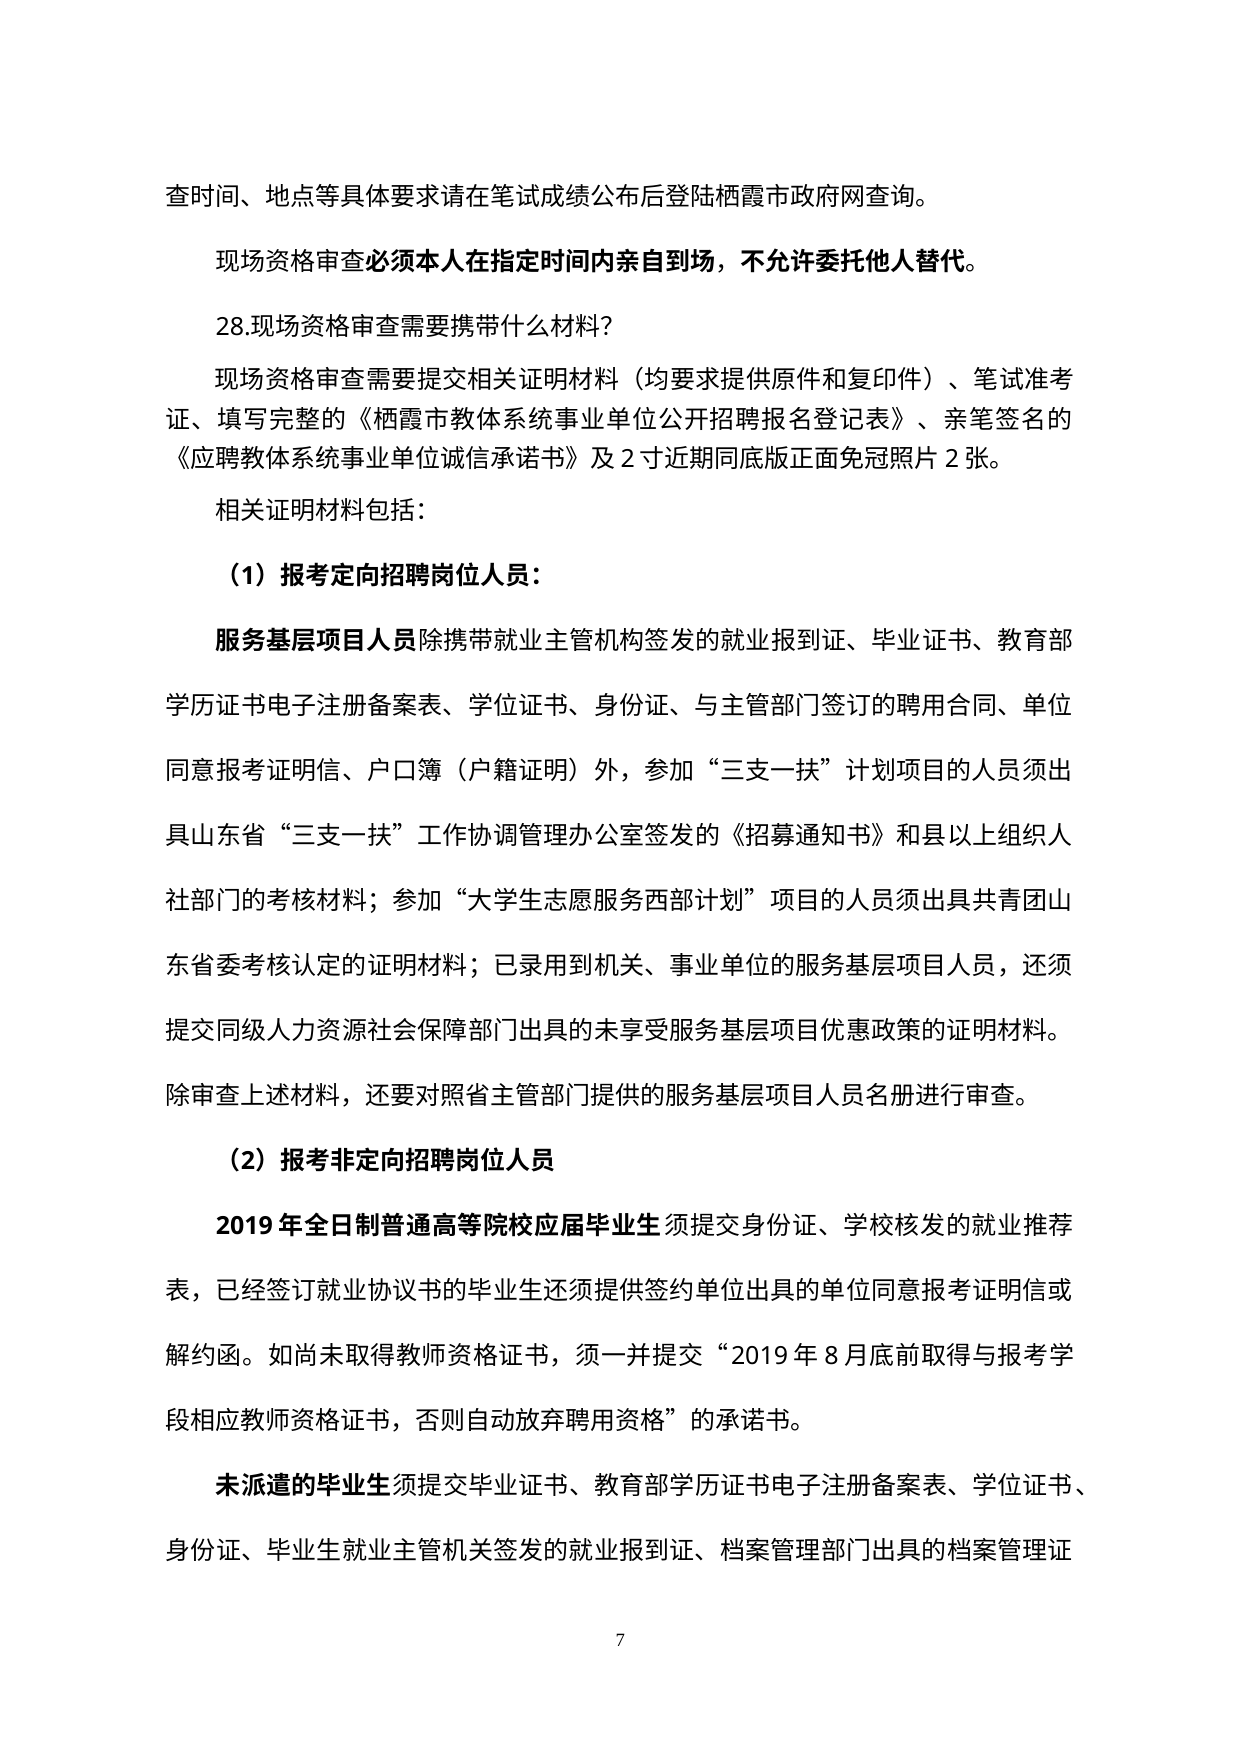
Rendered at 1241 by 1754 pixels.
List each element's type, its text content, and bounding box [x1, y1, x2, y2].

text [165, 162, 1075, 227]
text （1）报考定向招聘岗位人员： [165, 541, 1075, 606]
text 现场资格审查需要提交相关证明材料（均要求提供原件和复印件）、笔试准考证、填写完整的《栖霞市教体系统事业单位公开招聘报名登记表》、亲笔签名的《应聘教体系统事业单位诚信承诺书》及2寸近期同底版正面免冠照片2张。 [165, 357, 1075, 476]
text 现场资格审查必须本人在指定时间内亲自到场，不允许委托他人替代。 [165, 227, 1075, 292]
text 服务基层项目人员除携带就业主管机构签发的就业报到证、毕业证书、教育部学历证书电子注册备案表、学位证书、身份证、与主管部门签订的聘用合同、单位同意报考证明信、户口簿（户籍证明）外，参加“三支一扶”计划项目的人员须出具山东省“三支一扶”工作协调管理办公室签发的《招募通知书》和县以上组织人社部门的考核材料；参加“大学生志愿服务西部计划”项目的人员须出具共青团山东省委考核认定的证明材料；已录用到机关、事业单位的服务基层项目人员，还须提交同级人力资源社会保障部门出具的未享受服务基层项目优惠政策的证明材料。除审查上述材料，还要对照省主管部门提供的服务基层项目人员名册进行审查。 [165, 606, 1075, 1126]
text 28.现场资格审查需要携带什么材料？ [165, 292, 1075, 357]
text 2019年全日制普通高等院校应届毕业生须提交身份证、学校核发的就业推荐表，已经签订就业协议书的毕业生还须提供签约单位出具的单位同意报考证明信或解约函。如尚未取得教师资格证书，须一并提交“2019年8月底前取得与报考学段相应教师资格证书，否则自动放弃聘用资格”的承诺书。 [165, 1191, 1075, 1451]
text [165, 1451, 1075, 1581]
text 相关证明材料包括： [165, 476, 1075, 541]
text （2）报考非定向招聘岗位人员 [165, 1126, 1075, 1191]
